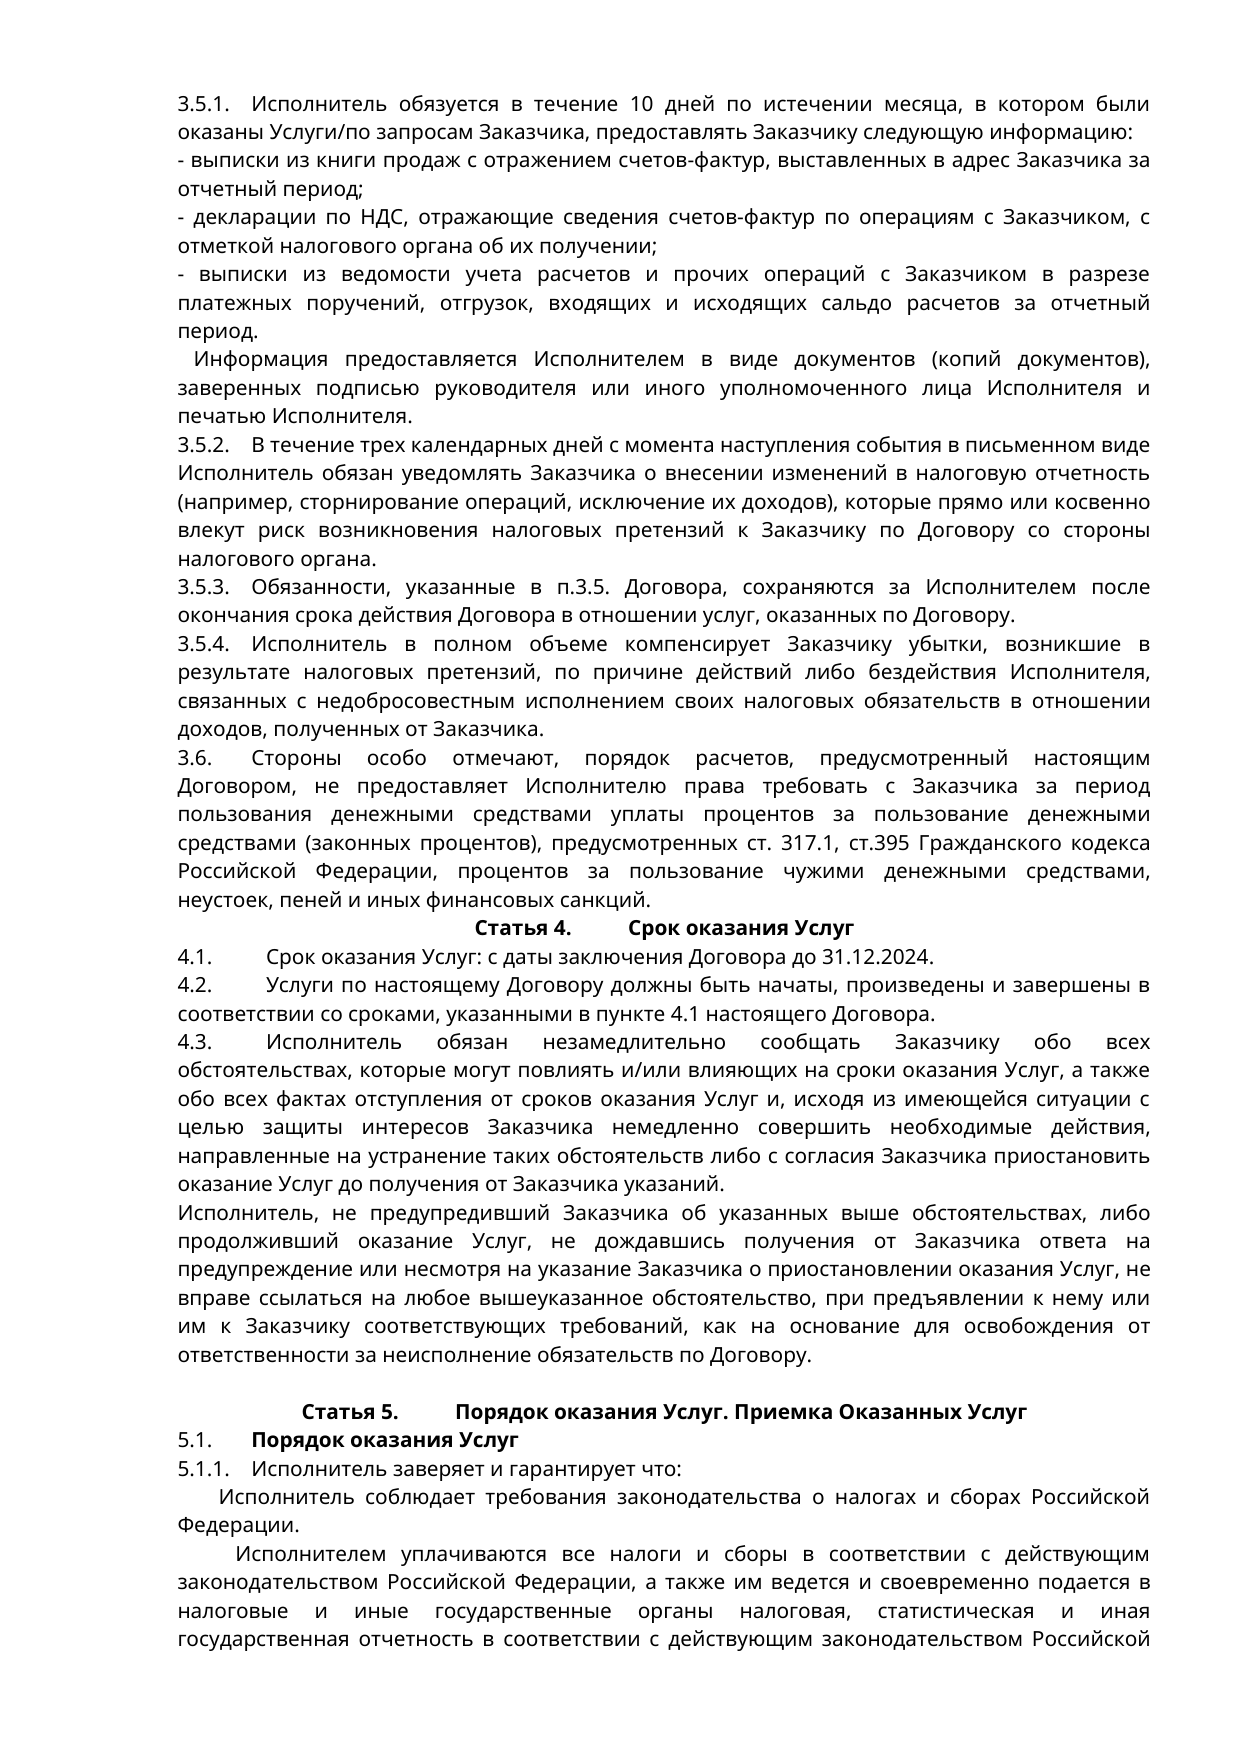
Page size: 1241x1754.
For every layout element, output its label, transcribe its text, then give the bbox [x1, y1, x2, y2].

list Исполнитель заверяет и гарантирует что: [177, 1454, 1152, 1482]
subtitle Срок оказания Услуг [177, 913, 1152, 942]
list Исполнитель обязуется в течение 10 дней по истечении месяца, в котором были оказаны Услуги/по запросам Заказчика, предоставлять Заказчику следующую информацию: [177, 89, 1152, 146]
text Исполнитель, не предупредивший Заказчика об указанных выше обстоятельствах, либо продолживший оказание Услуг, не дождавшись получения от Заказчика ответа на предупреждение или несмотря на указание Заказчика о приостановлении оказания Услуг, не вправе ссылаться на любое вышеуказанное обстоятельство, при предъявлении к нему или им к Заказчику соответствующих требований, как на основание для освобождения от ответственности за неисполнение обязательств по Договору. [177, 1198, 1152, 1368]
list Исполнитель обязан незамедлительно сообщать Заказчику обо всех обстоятельствах, которые могут повлиять и/или влияющих на сроки оказания Услуг, а также обо всех фактах отступления от сроков оказания Услуг и, исходя из имеющейся ситуации с целью защиты интересов Заказчика немедленно совершить необходимые действия, направленные на устранение таких обстоятельств либо с согласия Заказчика приостановить оказание Услуг до получения от Заказчика указаний. [177, 1027, 1152, 1198]
list Информация предоставляется Исполнителем в виде документов (копий документов), заверенных подписью руководителя или иного уполномоченного лица Исполнителя и печатью Исполнителя. [177, 344, 1152, 430]
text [177, 1539, 1152, 1653]
list Порядок оказания Услуг [177, 1425, 1152, 1454]
subtitle Порядок оказания Услуг. Приемка Оказанных Услуг [177, 1397, 1152, 1425]
list Обязанности, указанные в п.3.5. Договора, сохраняются за Исполнителем после окончания срока действия Договора в отношении услуг, оказанных по Договору. [177, 572, 1152, 629]
list В течение трех календарных дней с момента наступления события в письменном виде Исполнитель обязан уведомлять Заказчика о внесении изменений в налоговую отчетность (например, сторнирование операций, исключение их доходов), которые прямо или косвенно влекут риск возникновения налоговых претензий к Заказчику по Договору со стороны налогового органа. [177, 430, 1152, 572]
list - выписки из книги продаж с отражением счетов-фактур, выставленных в адрес Заказчика за отчетный период; [177, 146, 1152, 202]
list Стороны особо отмечают, порядок расчетов, предусмотренный настоящим Договором, не предоставляет Исполнителю права требовать с Заказчика за период пользования денежными средствами уплаты процентов за пользование денежными средствами (законных процентов), предусмотренных ст. 317.1, ст.395 Гражданского кодекса Российской Федерации, процентов за пользование чужими денежными средствами, неустоек, пеней и иных финансовых санкций. [177, 743, 1152, 913]
text Исполнитель соблюдает требования законодательства о налогах и сборах Российской Федерации. [177, 1482, 1152, 1539]
list - выписки из ведомости учета расчетов и прочих операций с Заказчиком в разрезе платежных поручений, отгрузок, входящих и исходящих сальдо расчетов за отчетный период. [177, 259, 1152, 344]
list Срок оказания Услуг: с даты заключения Договора до 31.12.2024. [177, 942, 1152, 970]
list Услуги по настоящему Договору должны быть начаты, произведены и завершены в соответствии со сроками, указанными в пункте 4.1 настоящего Договора. [177, 970, 1152, 1027]
list Исполнитель в полном объеме компенсирует Заказчику убытки, возникшие в результате налоговых претензий, по причине действий либо бездействия Исполнителя, связанных с недобросовестным исполнением своих налоговых обязательств в отношении доходов, полученных от Заказчика. [177, 629, 1152, 743]
list - декларации по НДС, отражающие сведения счетов-фактур по операциям с Заказчиком, с отметкой налогового органа об их получении; [177, 202, 1152, 259]
